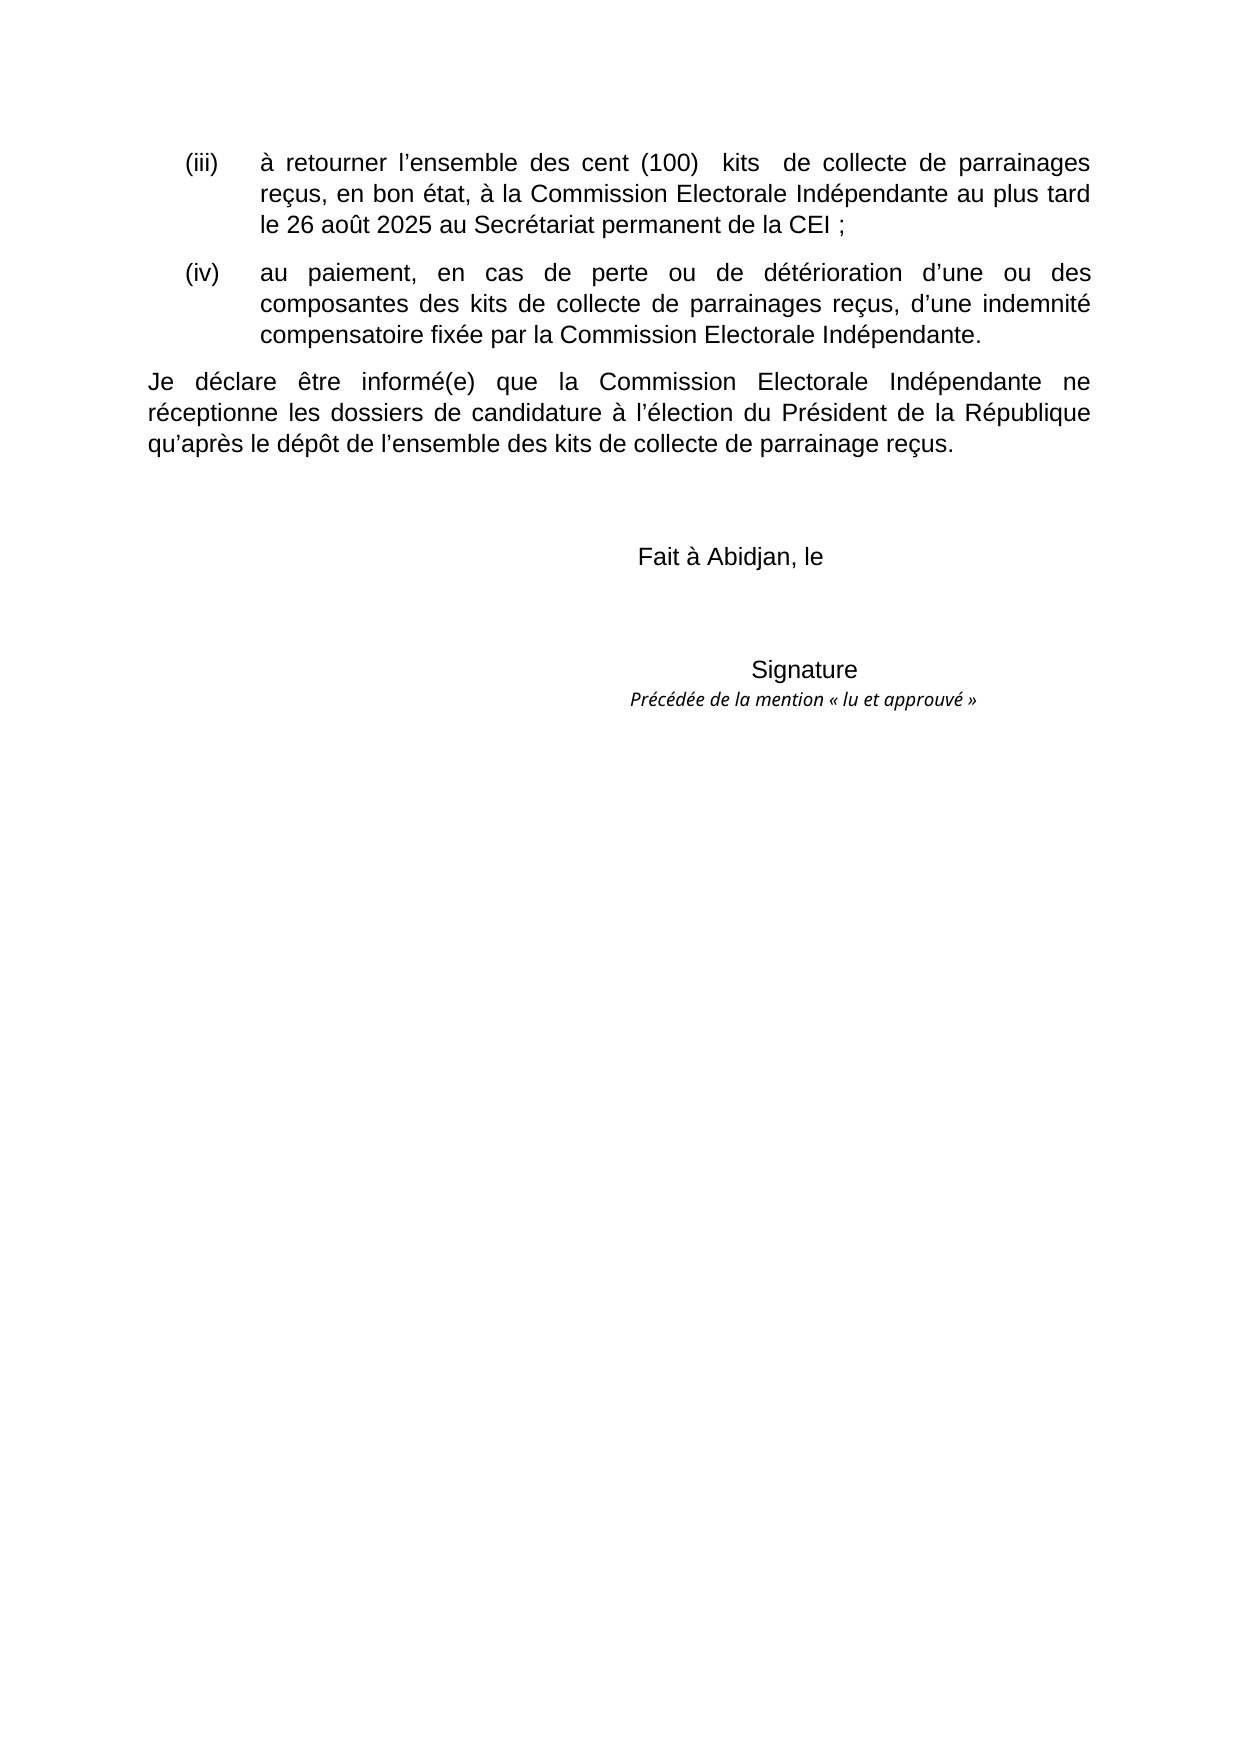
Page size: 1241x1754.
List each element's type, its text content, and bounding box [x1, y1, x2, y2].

text Fait à Abidjan, le [295, 541, 1092, 570]
list au paiement, en cas de perte ou de détérioration d’une ou des composantes des kits de collecte de parrainages reçus, d’une indemnité compensatoire fixée par la Commission Electorale Indépendante. [185, 257, 1092, 348]
list à retourner l’ensemble des cent (100) kits de collecte de parrainages reçus, en bon état, à la Commission Electorale Indépendante au plus tard le 26 août 2025 au Secrétariat permanent de la CEI ; [185, 148, 1092, 238]
text Je déclare être informé(e) que la Commission Electorale Indépendante ne réceptionne les dossiers de candidature à l’élection du Président de la République qu’après le dépôt de l’ensemble des kits de collecte de parrainage reçus. [148, 367, 1092, 458]
text Signature [516, 655, 1092, 684]
text Précédée de la mention « lu et approuvé » [516, 686, 1092, 711]
